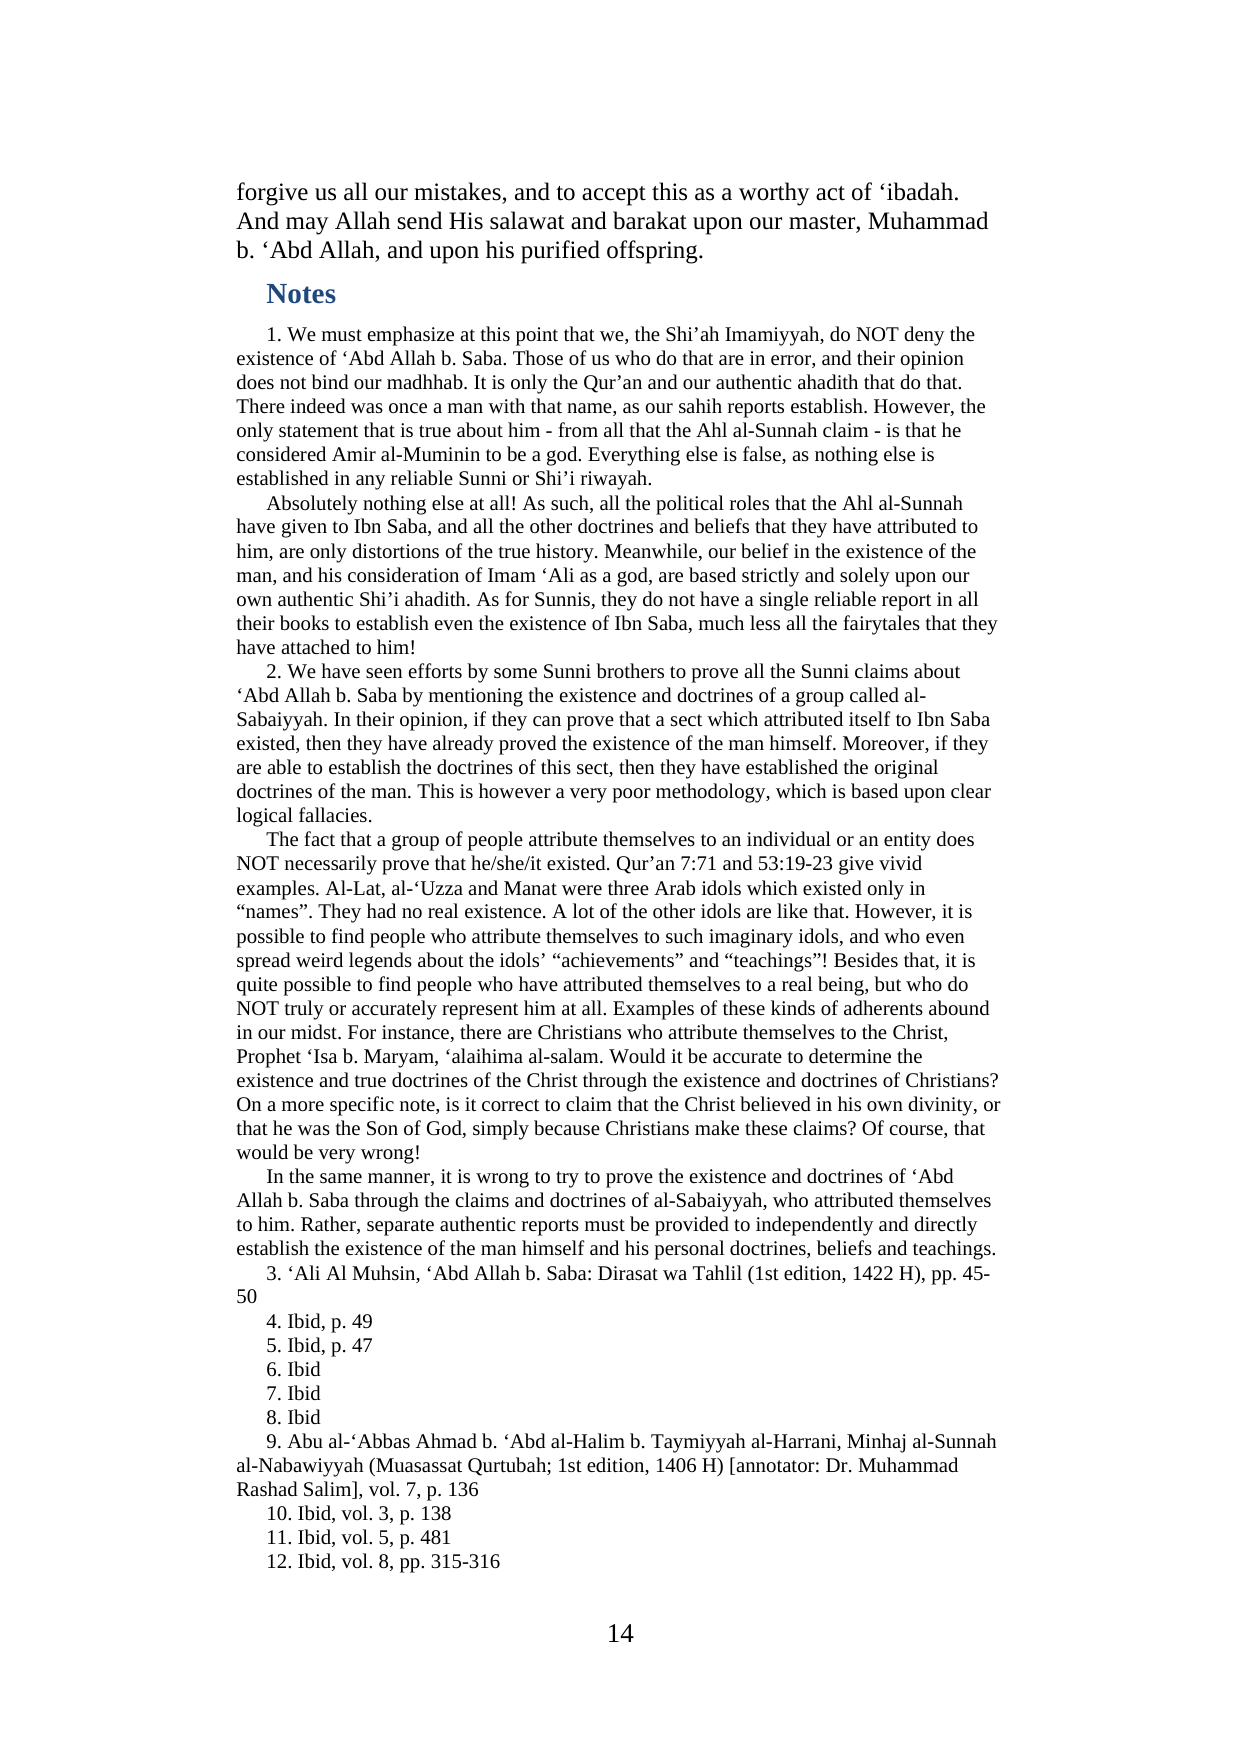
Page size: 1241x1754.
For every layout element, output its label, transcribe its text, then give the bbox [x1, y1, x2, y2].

text 11. Ibid, vol. 5, p. 481 [236, 1525, 1004, 1549]
text 7. Ibid [236, 1381, 1004, 1405]
text 1. We must emphasize at this point that we, the Shi’ah Imamiyyah, do NOT deny the existence of ‘Abd Allah b. Saba. Those of us who do that are in error, and their opinion does not bind our madhhab. It is only the Qur’an and our authentic ahadith that do that. There indeed was once a man with that name, as our sahih reports establish. However, the only statement that is true about him - from all that the Ahl al-Sunnah claim - is that he considered Amir al-Muminin to be a god. Everything else is false, as nothing else is established in any reliable Sunni or Shi’i riwayah. [236, 322, 1004, 490]
text 4. Ibid, p. 49 [236, 1308, 1004, 1333]
text In the same manner, it is wrong to try to prove the existence and doctrines of ‘Abd Allah b. Saba through the claims and doctrines of al-Sabaiyyah, who attributed themselves to him. Rather, separate authentic reports must be provided to independently and directly establish the existence of the man himself and his personal doctrines, beliefs and teachings. [236, 1164, 1004, 1260]
text 5. Ibid, p. 47 [236, 1333, 1004, 1357]
text 3. ‘Ali Al Muhsin, ‘Abd Allah b. Saba: Dirasat wa Tahlil (1st edition, 1422 H), pp. 45-50 [236, 1260, 1004, 1308]
text 2. We have seen efforts by some Sunni brothers to prove all the Sunni claims about ‘Abd Allah b. Saba by mentioning the existence and doctrines of a group called al-Sabaiyyah. In their opinion, if they can prove that a sect which attributed itself to Ibn Saba existed, then they have already proved the existence of the man himself. Moreover, if they are able to establish the doctrines of this sect, then they have established the original doctrines of the man. This is however a very poor methodology, which is based upon clear logical fallacies. [236, 659, 1004, 827]
text 6. Ibid [236, 1357, 1004, 1381]
text 12. Ibid, vol. 8, pp. 315-316 [236, 1549, 1004, 1573]
text The fact that a group of people attribute themselves to an individual or an entity does NOT necessarily prove that he/she/it existed. Qur’an 7:71 and 53:19-23 give vivid examples. Al-Lat, al-‘Uzza and Manat were three Arab idols which existed only in “names”. They had no real existence. A lot of the other idols are like that. However, it is possible to find people who attribute themselves to such imaginary idols, and who even spread weird legends about the idols’ “achievements” and “teachings”! Besides that, it is quite possible to find people who have attributed themselves to a real being, but who do NOT truly or accurately represent him at all. Examples of these kinds of adherents abound in our midst. For instance, there are Christians who attribute themselves to the Christ, Prophet ‘Isa b. Maryam, ‘alaihima al-salam. Would it be accurate to determine the existence and true doctrines of the Christ through the existence and doctrines of Christians? On a more specific note, is it correct to claim that the Christ believed in his own divinity, or that he was the Son of God, simply because Christians make these claims? Of course, that would be very wrong! [236, 827, 1004, 1164]
text 9. Abu al-‘Abbas Ahmad b. ‘Abd al-Halim b. Taymiyyah al-Harrani, Minhaj al-Sunnah al-Nabawiyyah (Muasassat Qurtubah; 1st edition, 1406 H) [annotator: Dr. Muhammad Rashad Salim], vol. 7, p. 136 [236, 1429, 1004, 1501]
text 8. Ibid [236, 1405, 1004, 1429]
text Absolutely nothing else at all! As such, all the political roles that the Ahl al-Sunnah have given to Ibn Saba, and all the other doctrines and beliefs that they have attributed to him, are only distortions of the true history. Meanwhile, our belief in the existence of the man, and his consideration of Imam ‘Ali as a god, are based strictly and solely upon our own authentic Shi’i ahadith. As for Sunnis, they do not have a single reliable report in all their books to establish even the existence of Ibn Saba, much less all the fairytales that they have attached to him! [236, 490, 1004, 659]
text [236, 177, 1004, 263]
text 10. Ibid, vol. 3, p. 138 [236, 1501, 1004, 1525]
subtitle Notes [236, 276, 1004, 309]
